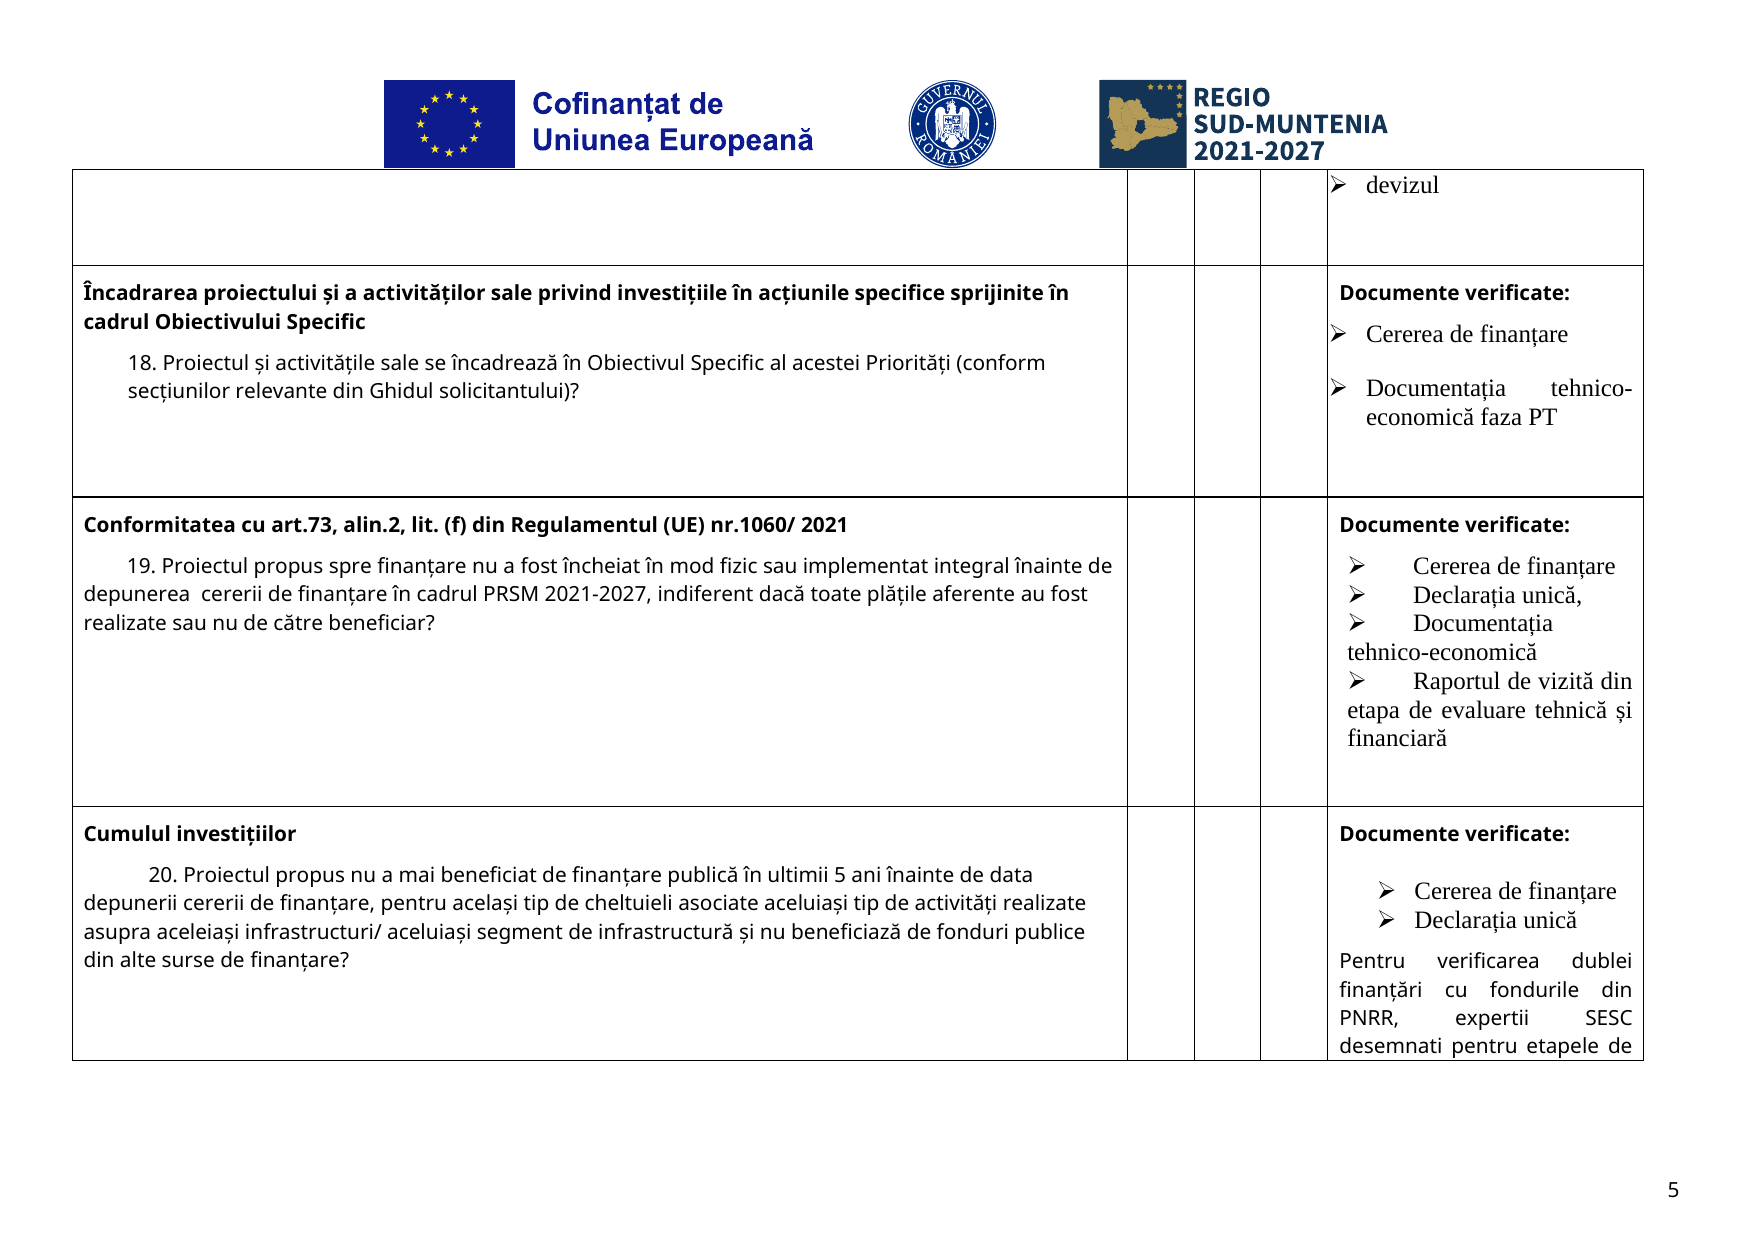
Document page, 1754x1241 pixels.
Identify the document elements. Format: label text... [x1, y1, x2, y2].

table_cell [1261, 266, 1327, 496]
table_cell Documente verificate: Cererea de finanțare Declarația unică, Documentația tehnico-economică Raportul de vizită din etapa de evaluare tehnică și financiară [1328, 498, 1643, 806]
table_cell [73, 170, 1127, 265]
table_cell [1128, 266, 1194, 496]
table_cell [73, 807, 1127, 1060]
table_cell Încadrarea proiectului și a activităților sale privind investițiile în acțiunile specifice sprijinite în cadrul Obiectivului Specific 18. Proiectul și activitățile sale se încadrează în Obiectivul Specific al acestei Priorități (conform secțiunilor relevante din Ghidul solicitantului)? [73, 266, 1127, 496]
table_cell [1328, 170, 1643, 265]
table_cell Conformitatea cu art.73, alin.2, lit. (f) din Regulamentul (UE) nr.1060/ 2021 19. Proiectul propus spre finanțare nu a fost încheiat în mod fizic sau implementat integral înainte de depunerea cererii de finanțare în cadrul PRSM 2021-2027, indiferent dacă toate plățile aferente au fost realizate sau nu de către beneficiar? [73, 498, 1127, 806]
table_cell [1328, 807, 1643, 1060]
table_cell [1261, 170, 1327, 265]
table_cell [1195, 266, 1260, 496]
table_cell [1195, 170, 1260, 265]
table_cell [1128, 170, 1194, 265]
table_cell [1128, 498, 1194, 806]
table_cell Documente verificate: Cererea de finanțare Documentația tehnico-economică faza PT [1328, 266, 1643, 496]
table_cell [1261, 498, 1327, 806]
table_cell [1195, 498, 1260, 806]
table_cell [1261, 807, 1327, 1060]
table_cell [1195, 807, 1260, 1060]
table_cell [1128, 807, 1194, 1060]
